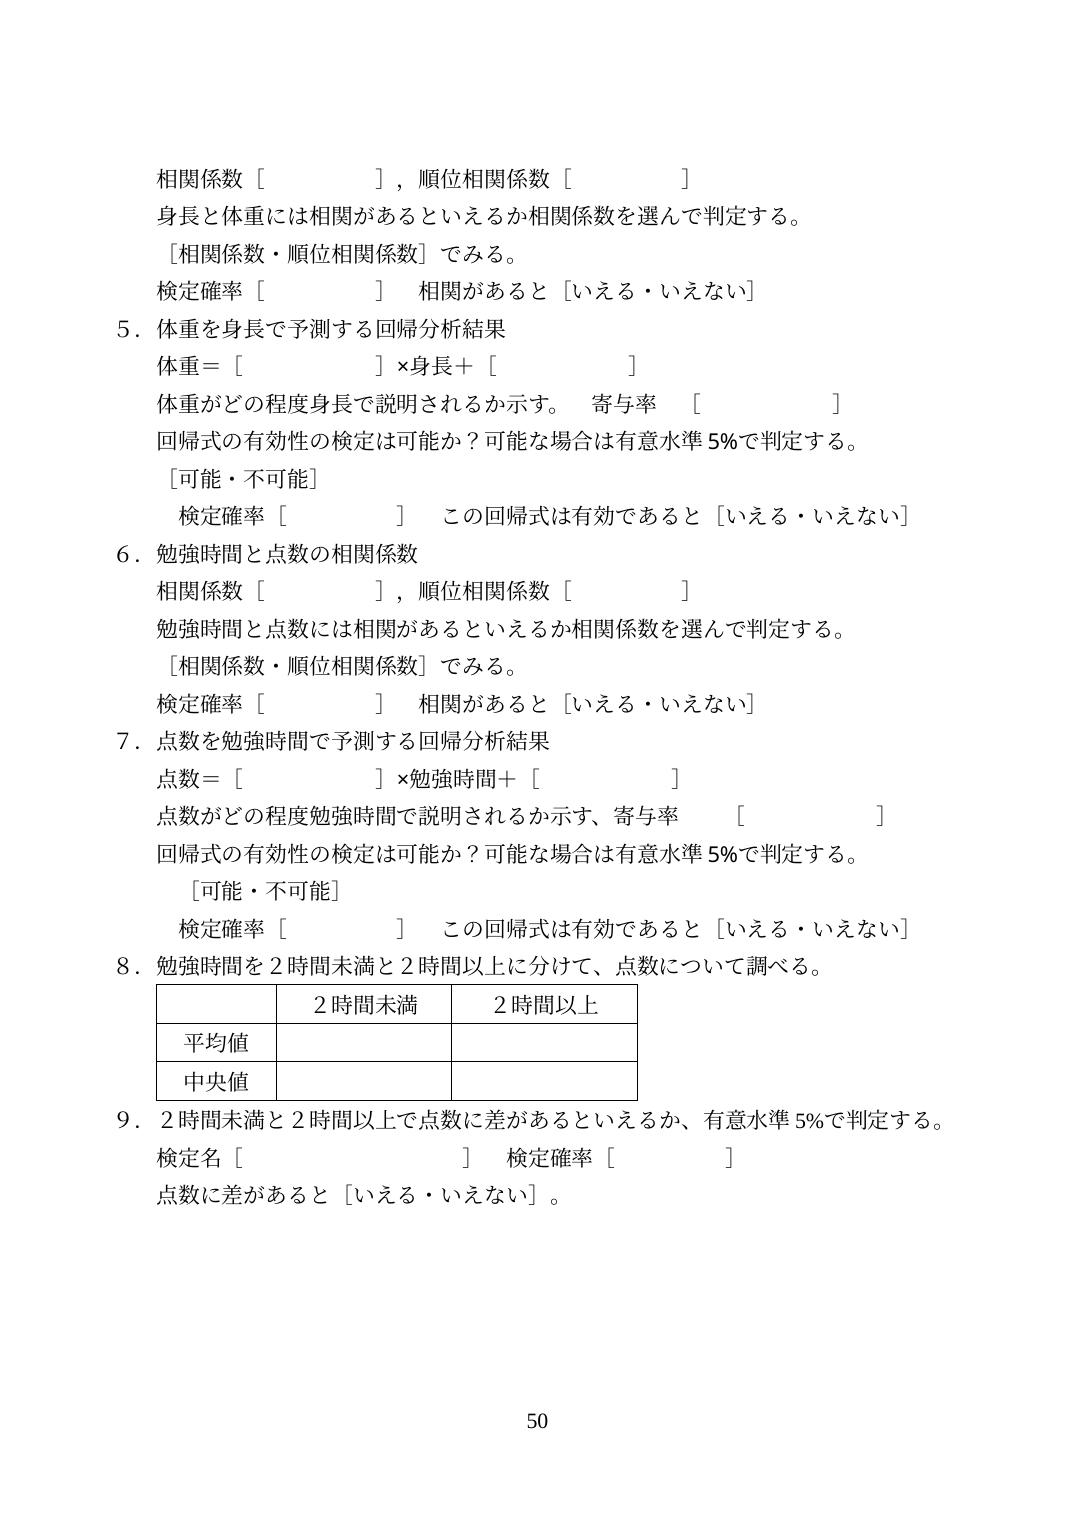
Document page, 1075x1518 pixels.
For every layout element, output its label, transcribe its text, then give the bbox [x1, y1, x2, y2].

text 体重がどの程度身長で説明されるか示す。 寄与率 ［ ］ [112, 384, 963, 421]
text 検定名［ ］ 検定確率［ ］ [112, 1138, 963, 1176]
table_cell 中央値 [157, 1062, 276, 1099]
text ９．２時間未満と２時間以上で点数に差があるといえるか、有意水準5%で判定する。 [112, 1101, 963, 1138]
text ７．点数を勉強時間で予測する回帰分析結果 [112, 721, 963, 759]
text ５．体重を身長で予測する回帰分析結果 [112, 309, 963, 346]
table_cell [452, 1024, 637, 1061]
table_cell [452, 1062, 637, 1099]
text ［相関係数・順位相関係数］でみる。 [112, 234, 963, 271]
text ［相関係数・順位相関係数］でみる。 [112, 646, 963, 684]
text 検定確率［ ］ 相関があると［いえる・いえない］ [112, 684, 963, 721]
table_cell [277, 1062, 451, 1099]
text ［可能・不可能］ [112, 871, 963, 909]
table_header ２時間以上 [452, 985, 637, 1022]
text 体重＝［ ］×身長＋［ ］ [112, 346, 963, 384]
table_cell 平均値 [157, 1024, 276, 1061]
text 点数に差があると［いえる・いえない］。 [112, 1176, 963, 1213]
text 検定確率［ ］ この回帰式は有効であると［いえる・いえない］ [112, 496, 963, 534]
table_header ２時間未満 [277, 985, 451, 1022]
text 相関係数［ ］，順位相関係数［ ］ [112, 159, 963, 196]
text ８．勉強時間を２時間未満と２時間以上に分けて、点数について調べる。 [112, 946, 963, 984]
text 検定確率［ ］ 相関があると［いえる・いえない］ [112, 271, 963, 309]
text 勉強時間と点数には相関があるといえるか相関係数を選んで判定する。 [112, 609, 963, 646]
text 相関係数［ ］，順位相関係数［ ］ [112, 571, 963, 609]
text 回帰式の有効性の検定は可能か？可能な場合は有意水準5%で判定する。 [112, 834, 963, 871]
text 身長と体重には相関があるといえるか相関係数を選んで判定する。 [112, 196, 963, 234]
text ６．勉強時間と点数の相関係数 [112, 534, 963, 571]
table_header [157, 985, 276, 1022]
text ［可能・不可能］ [112, 459, 963, 496]
text 回帰式の有効性の検定は可能か？可能な場合は有意水準5%で判定する。 [112, 421, 963, 459]
text 点数がどの程度勉強時間で説明されるか示す、寄与率 ［ ］ [112, 796, 963, 834]
text 点数＝［ ］×勉強時間＋［ ］ [112, 759, 963, 796]
table_cell [277, 1024, 451, 1061]
text 検定確率［ ］ この回帰式は有効であると［いえる・いえない］ [112, 909, 963, 946]
